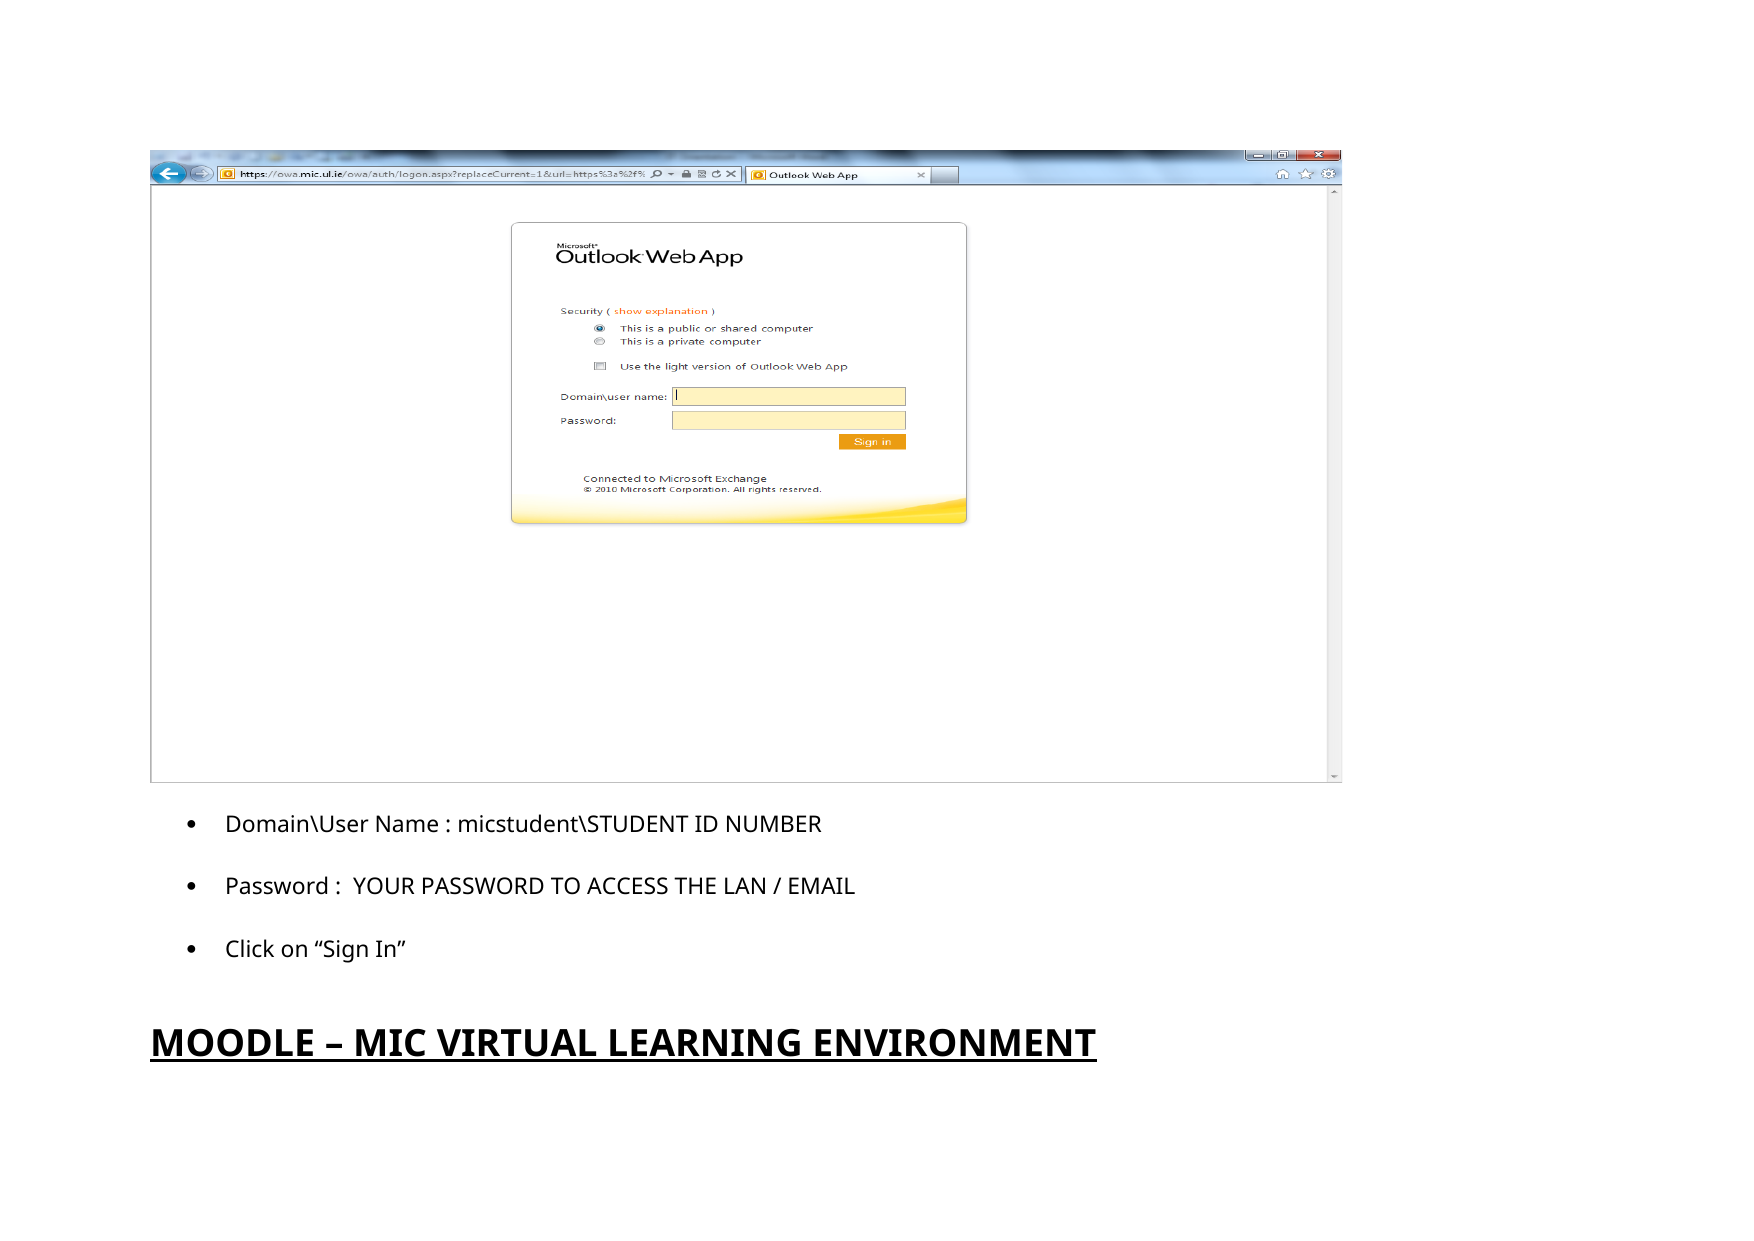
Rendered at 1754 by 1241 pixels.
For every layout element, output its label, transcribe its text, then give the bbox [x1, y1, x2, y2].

text MOODLE – MIC VIRTUAL LEARNING ENVIRONMENT [150, 1016, 1604, 1067]
list Password : YOUR PASSWORD TO ACCESS THE LAN / EMAIL [187, 870, 1604, 901]
picture [150, 150, 1343, 783]
list Domain\User Name : micstudent\STUDENT ID NUMBER [187, 807, 1604, 839]
list Click on “Sign In” [187, 932, 1604, 964]
